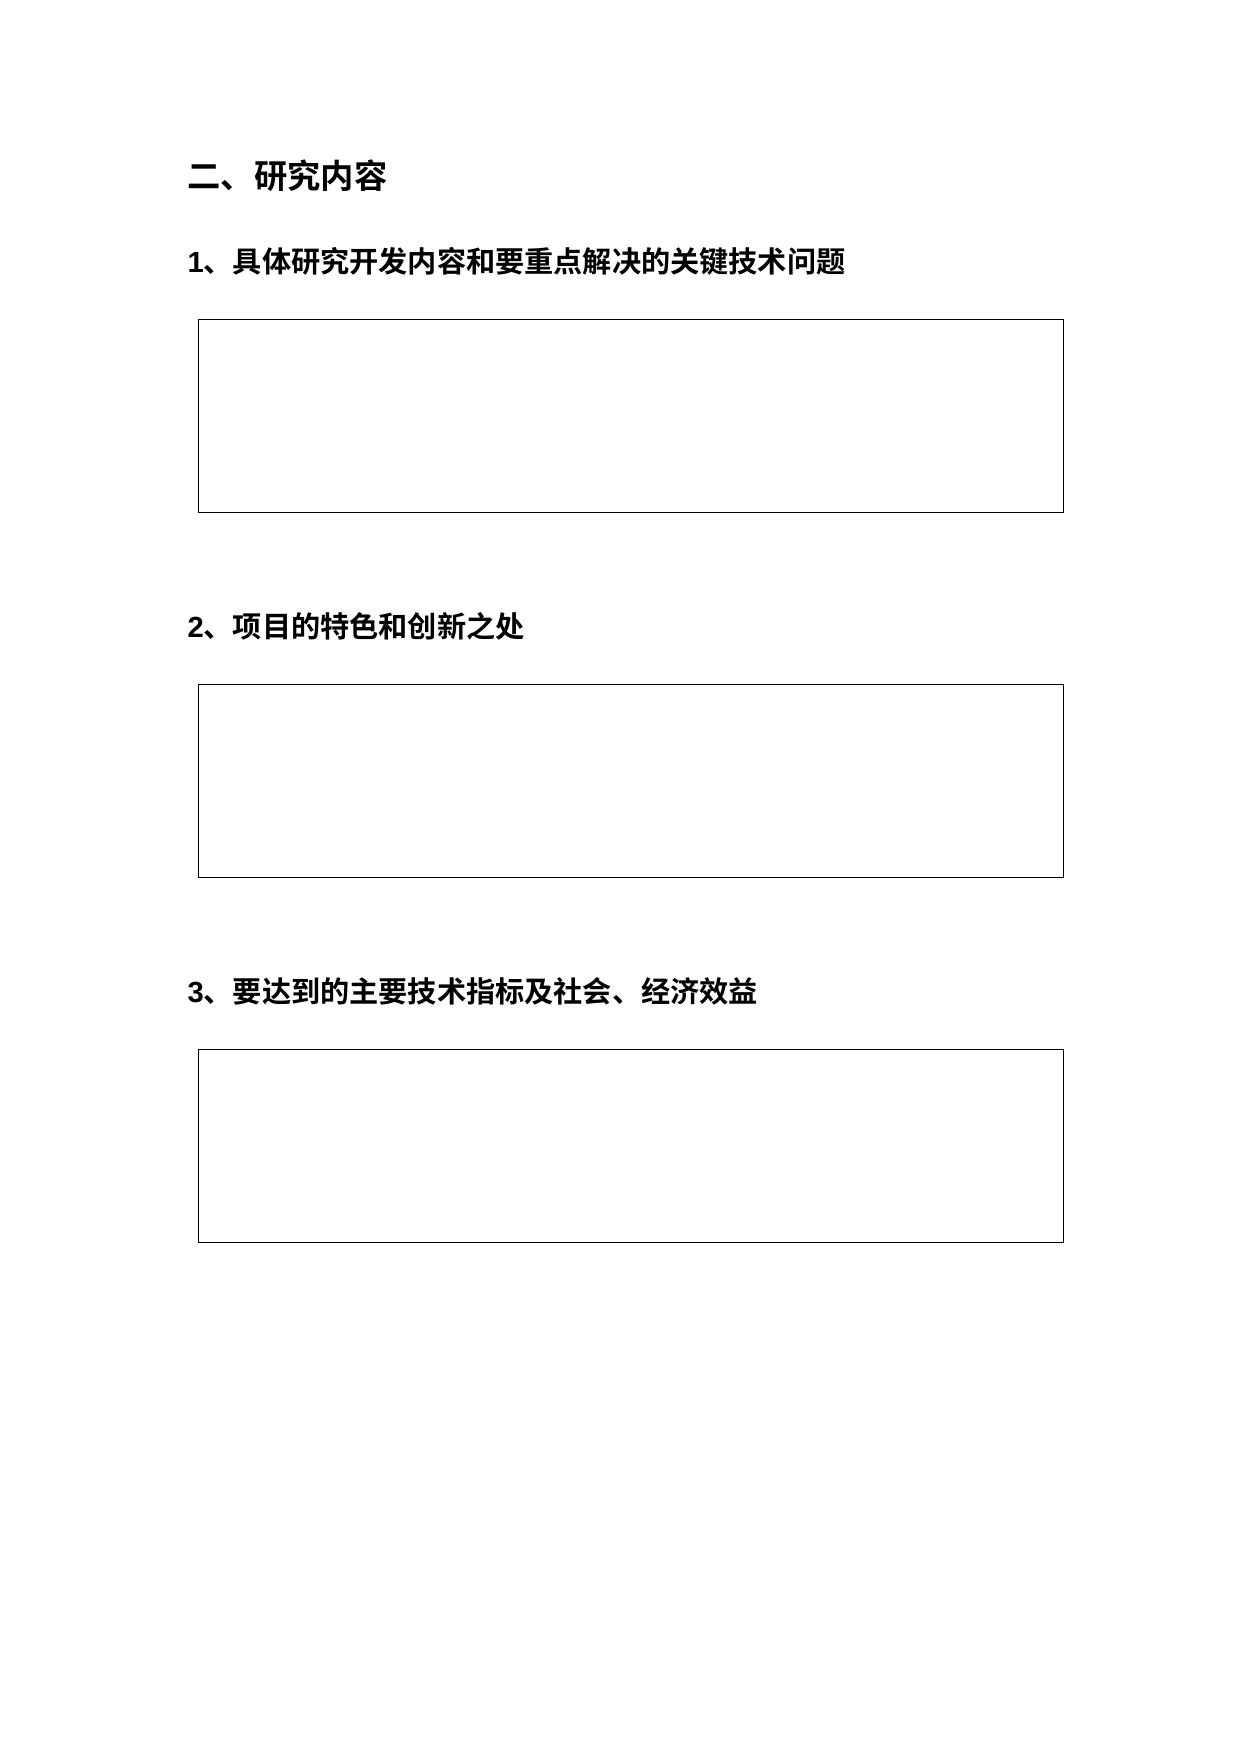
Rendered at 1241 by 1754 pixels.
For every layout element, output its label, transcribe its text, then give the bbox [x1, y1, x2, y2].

subtitle 二、研究内容（文档标题） [187, 150, 1053, 198]
subtitle 2、项目的特色和创新之处（文档标题） [187, 604, 1053, 646]
subtitle 3、要达到的主要技术指标及社会、经济效益（文档标题） [187, 969, 1053, 1011]
subtitle 1、具体研究开发内容和要重点解决的关键技术问题（文档标题） [187, 239, 1053, 281]
